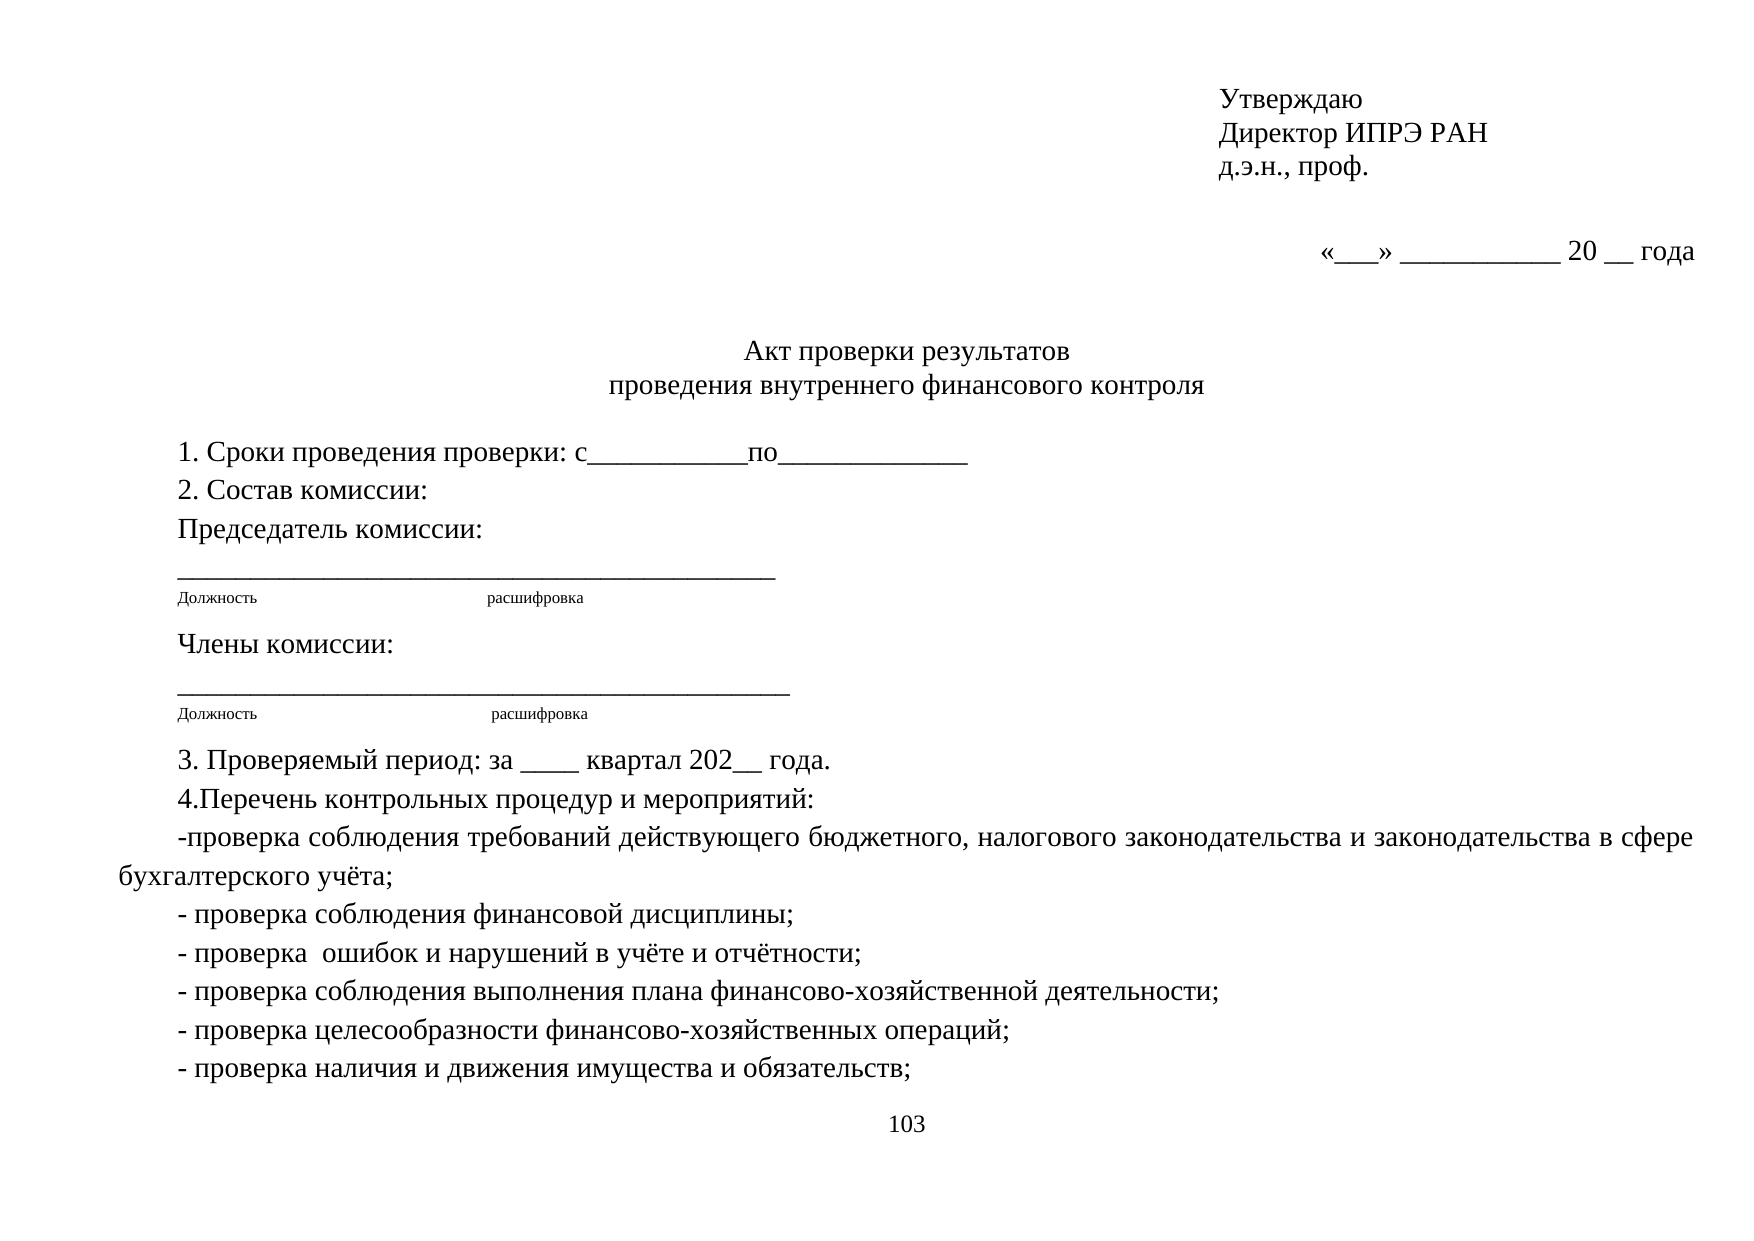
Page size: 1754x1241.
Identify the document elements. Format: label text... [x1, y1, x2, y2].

text 1. Сроки проведения проверки: с___________по_____________ [118, 434, 1695, 467]
text Акт проверки результатов [118, 333, 1695, 367]
text __________________________________________ [118, 665, 1695, 699]
text - проверка соблюдения выполнения плана финансово-хозяйственной деятельности; [118, 973, 1695, 1007]
table_header Утверждаю Директор ИПРЭ РАН д.э.н., проф. [1207, 81, 1606, 216]
text Должность расшифровка [118, 704, 1695, 737]
text - проверка ошибок и нарушений в учёте и отчётности; [118, 935, 1695, 968]
text Председатель комиссии: [118, 511, 1695, 544]
text -проверка соблюдения требований действующего бюджетного, налогового законодательства и законодательства в сфере бухгалтерского учёта; [118, 819, 1695, 891]
text - проверка соблюдения финансовой дисциплины; [118, 896, 1695, 930]
text Должность расшифровка [118, 588, 1695, 622]
text 3. Проверяемый период: за ____ квартал 202__ года. [118, 742, 1695, 776]
text 2. Состав комиссии: [118, 472, 1695, 506]
text _________________________________________ [118, 549, 1695, 583]
text - проверка наличия и движения имущества и обязательств; [118, 1051, 1695, 1084]
text «___» ___________ 20 __ года [118, 233, 1695, 266]
text Члены комиссии: [118, 627, 1695, 660]
text проведения внутреннего финансового контроля [118, 367, 1695, 400]
text - проверка целесообразности финансово-хозяйственных операций; [118, 1012, 1695, 1046]
text 4.Перечень контрольных процедур и мероприятий: [118, 781, 1695, 814]
